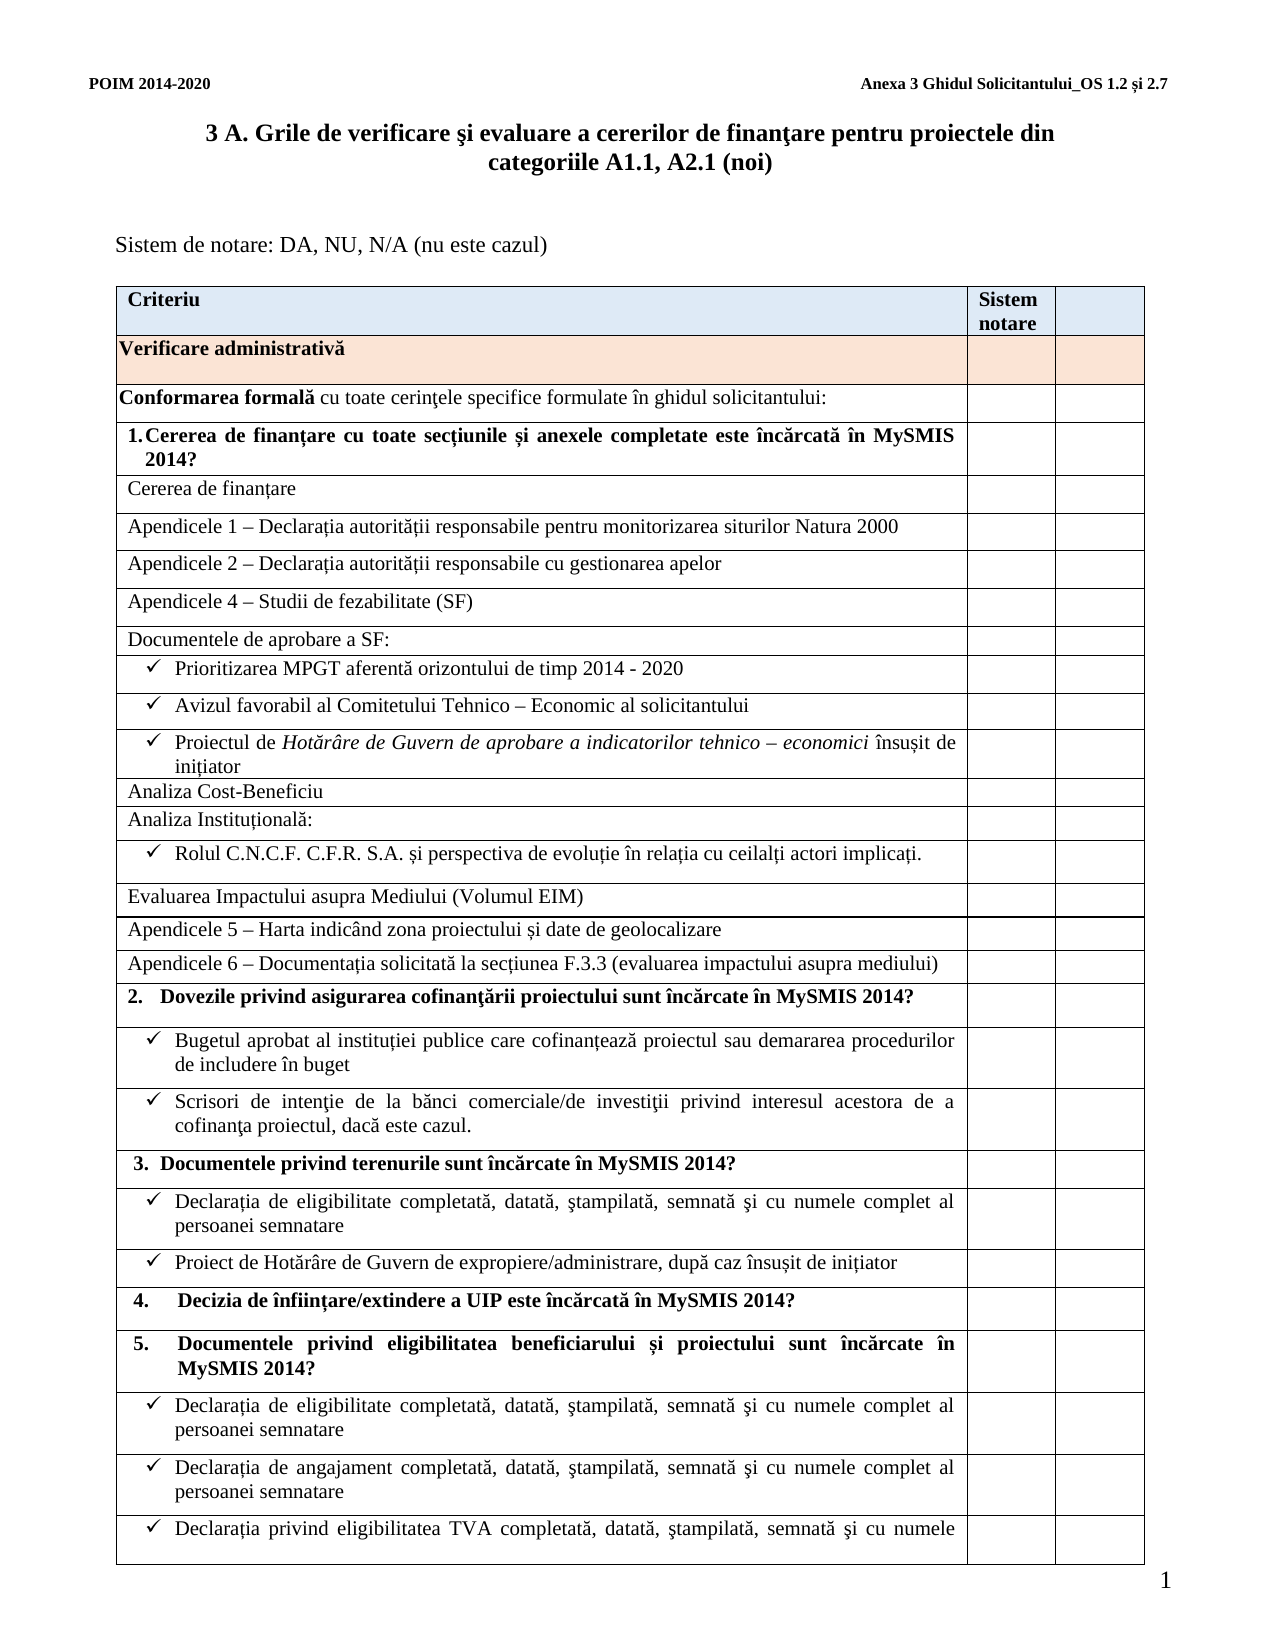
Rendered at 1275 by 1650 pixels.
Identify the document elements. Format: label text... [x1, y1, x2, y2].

text categoriile A1.1, A2.1 (noi) [89, 147, 1172, 176]
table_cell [117, 1516, 967, 1564]
table_cell Verificare administrativă [117, 336, 967, 384]
table_cell [1056, 1089, 1144, 1150]
table_cell [1056, 514, 1144, 550]
table_cell [968, 884, 1055, 916]
table_cell Analiza Cost-Beneficiu [117, 779, 967, 806]
table_cell [1056, 476, 1144, 513]
table_header Criteriu [117, 287, 967, 335]
table_cell [968, 514, 1055, 550]
table_cell Prioritizarea MPGT aferentă orizontului de timp 2014 - 2020 [117, 656, 967, 692]
table_cell Declarația de angajament completată, datată, ştampilată, semnată şi cu numele complet al persoanei semnatare [117, 1455, 967, 1515]
table_cell Documentele privind terenurile sunt încărcate în MySMIS 2014? [117, 1151, 967, 1188]
table_cell Evaluarea Impactului asupra Mediului (Volumul EIM) [117, 884, 967, 916]
table_cell [968, 1028, 1055, 1088]
table_cell [1056, 1288, 1144, 1330]
table_cell [1056, 1393, 1144, 1454]
table_cell [968, 1393, 1055, 1454]
table_cell [968, 423, 1055, 475]
table_cell [1056, 984, 1144, 1027]
table_cell [968, 1331, 1055, 1392]
table_cell [968, 730, 1055, 778]
table_cell Declarația de eligibilitate completată, datată, ştampilată, semnată şi cu numele complet al persoanei semnatare [117, 1189, 967, 1249]
table_cell [968, 984, 1055, 1027]
table_cell Proiect de Hotărâre de Guvern de expropiere/administrare, după caz însușit de inițiator [117, 1250, 967, 1287]
table_cell [1056, 1331, 1144, 1392]
table_cell [968, 1151, 1055, 1188]
table_cell [968, 336, 1055, 384]
table_cell Rolul C.N.C.F. C.F.R. S.A. și perspectiva de evoluție în relația cu ceilalți actori implicați. [117, 841, 967, 883]
table_cell [968, 1250, 1055, 1287]
table_cell Apendicele 4 – Studii de fezabilitate (SF) [117, 589, 967, 626]
table_cell [968, 551, 1055, 588]
table_cell [968, 807, 1055, 840]
table_cell [968, 1089, 1055, 1150]
table_cell Cererea de finanțare cu toate secțiunile și anexele completate este încărcată în MySMIS 2014? [117, 423, 967, 475]
text Sistem de notare: DA, NU, N/A (nu este cazul) [103, 231, 1172, 257]
table_cell [968, 627, 1055, 655]
table_cell Avizul favorabil al Comitetului Tehnico – Economic al solicitantului [117, 694, 967, 729]
table_cell [1056, 627, 1144, 655]
table_cell Declarația de eligibilitate completată, datată, ştampilată, semnată şi cu numele complet al persoanei semnatare [117, 1393, 967, 1454]
table_cell [1056, 841, 1144, 883]
table_cell [1056, 423, 1144, 475]
table_cell [1056, 336, 1144, 384]
table_cell [1056, 730, 1144, 778]
table_cell [1056, 656, 1144, 692]
table_cell [1056, 385, 1144, 422]
table_cell [1056, 807, 1144, 840]
table_cell Analiza Instituțională: [117, 807, 967, 840]
table_cell Documentele privind eligibilitatea beneficiarului și proiectului sunt încărcate în MySMIS 2014? [117, 1331, 967, 1392]
table_cell Documentele de aprobare a SF: [117, 627, 967, 655]
table_cell Scrisori de intenţie de la bănci comerciale/de investiţii privind interesul acestora de a cofinanţa proiectul, dacă este cazul. [117, 1089, 967, 1150]
table_cell [968, 951, 1055, 983]
table_header Sistem notare [968, 287, 1055, 335]
table_cell Decizia de înființare/extindere a UIP este încărcată în MySMIS 2014? [117, 1288, 967, 1330]
table_cell Conformarea formală cu toate cerinţele specifice formulate în ghidul solicitantului: [117, 385, 967, 422]
table_cell [968, 656, 1055, 692]
table_cell Apendicele 6 – Documentația solicitată la secțiunea F.3.3 (evaluarea impactului asupra mediului) [117, 951, 967, 983]
table_cell [1056, 1028, 1144, 1088]
table_cell Proiectul de Hotărâre de Guvern de aprobare a indicatorilor tehnico – economici însușit de inițiator [117, 730, 967, 778]
table_cell [1056, 1516, 1144, 1564]
table_cell [968, 476, 1055, 513]
table_cell [968, 1516, 1055, 1564]
table_cell [1056, 1250, 1144, 1287]
table_cell [1056, 1151, 1144, 1188]
table_cell [968, 589, 1055, 626]
table_cell [968, 1288, 1055, 1330]
table_cell Cererea de finanțare [117, 476, 967, 513]
table_cell [1056, 918, 1144, 950]
table_cell Dovezile privind asigurarea cofinanţării proiectului sunt încărcate în MySMIS 2014? [117, 984, 967, 1027]
table_cell [968, 385, 1055, 422]
table_cell [968, 918, 1055, 950]
table_cell [968, 841, 1055, 883]
table_cell [968, 1455, 1055, 1515]
table_cell [1056, 779, 1144, 806]
table_cell [1056, 951, 1144, 983]
table_cell [1056, 551, 1144, 588]
table_cell [1056, 1455, 1144, 1515]
table_cell [968, 694, 1055, 729]
table_cell [1056, 1189, 1144, 1249]
table_cell Bugetul aprobat al instituției publice care cofinanțează proiectul sau demararea procedurilor de includere în buget [117, 1028, 967, 1088]
table_cell [1056, 884, 1144, 916]
table_cell [1056, 694, 1144, 729]
table_cell Apendicele 2 – Declarația autorității responsabile cu gestionarea apelor [117, 551, 967, 588]
table_cell [968, 779, 1055, 806]
text 3 A. Grile de verificare şi evaluare a cererilor de finanţare pentru proiectele din [89, 118, 1172, 147]
table_cell Apendicele 1 – Declarația autorității responsabile pentru monitorizarea siturilor Natura 2000 [117, 514, 967, 550]
table_cell [968, 1189, 1055, 1249]
table_cell Apendicele 5 – Harta indicând zona proiectului și date de geolocalizare [117, 918, 967, 950]
table_cell [1056, 589, 1144, 626]
table_header [1056, 287, 1144, 335]
